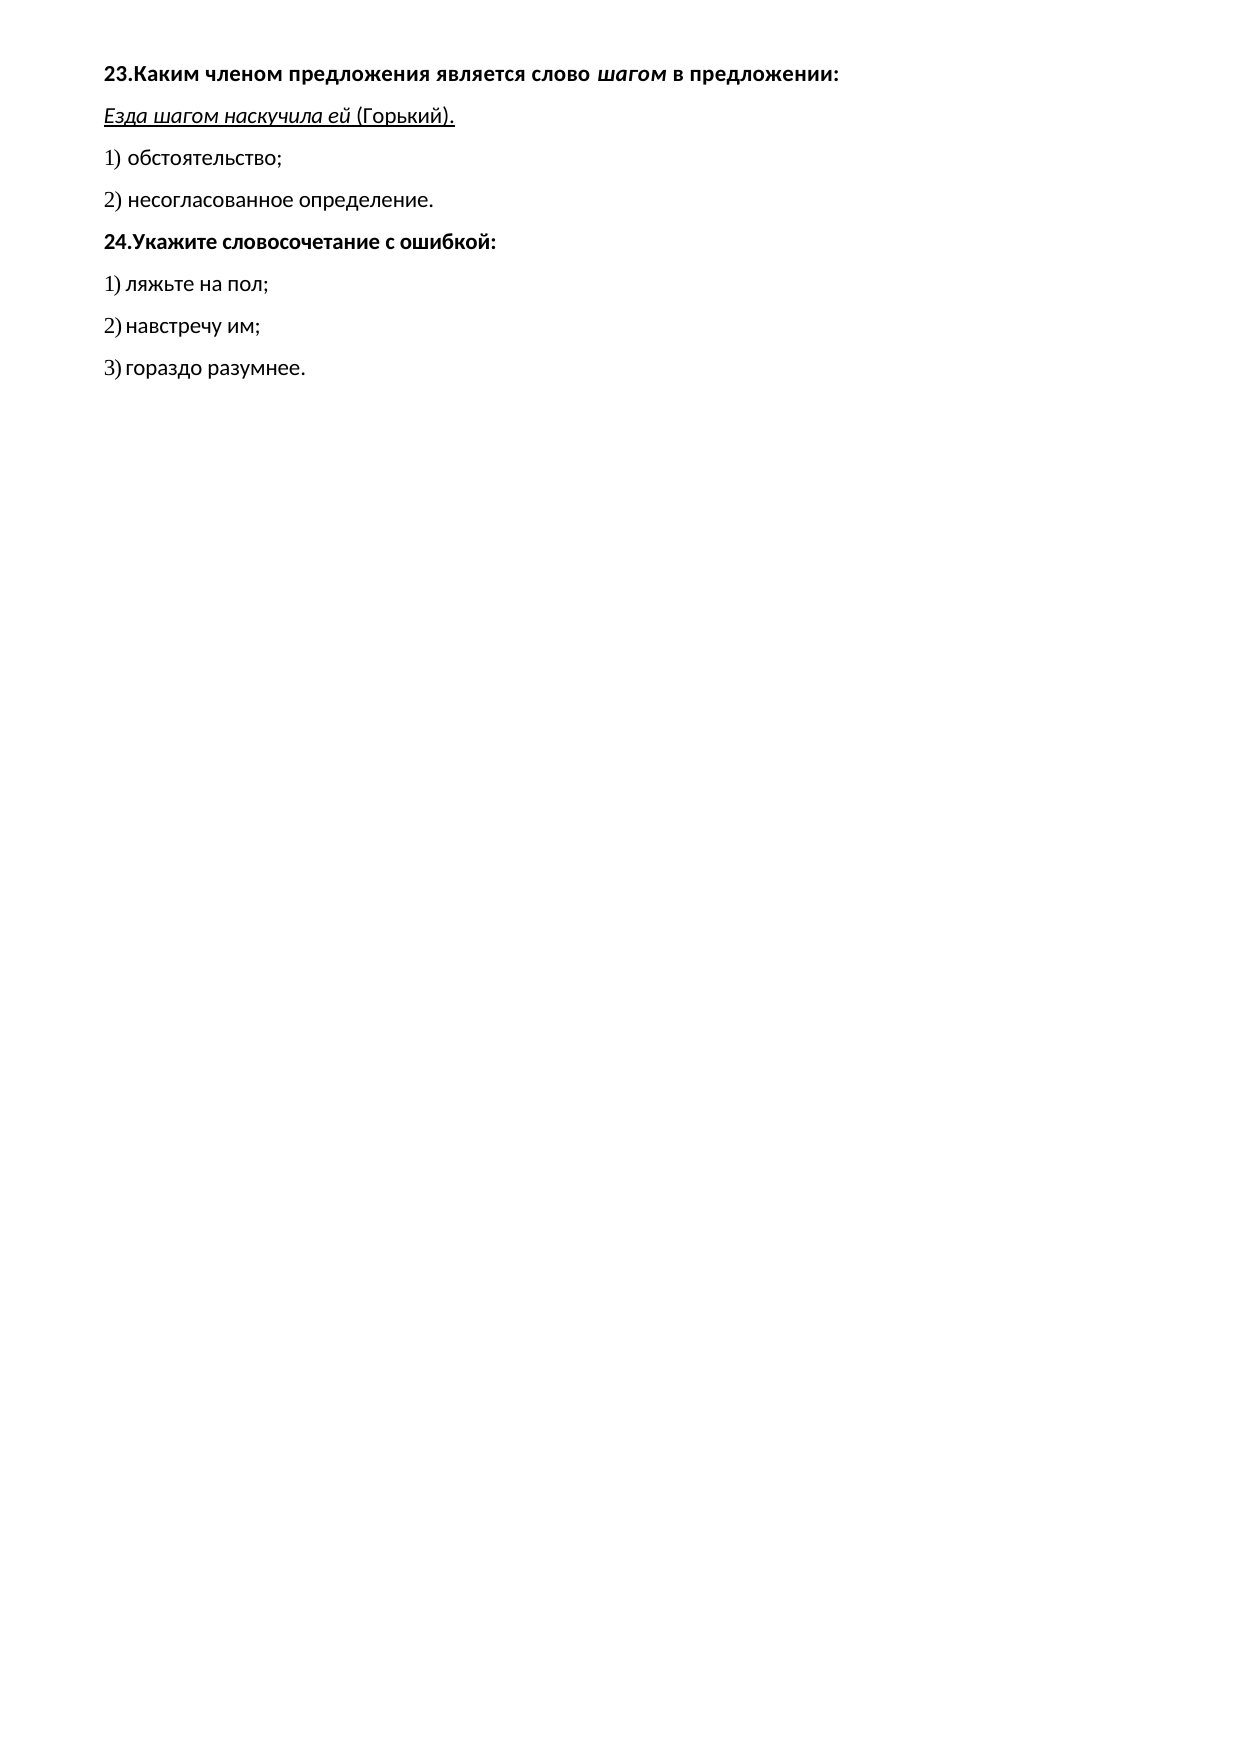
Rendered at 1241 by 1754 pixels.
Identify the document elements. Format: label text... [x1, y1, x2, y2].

list обстоятельство; [103, 143, 1172, 171]
list несогласованное определение. 24.Укажите словосочетание с ошибкой: [103, 185, 972, 255]
text 23.Каким членом предложения является слово шагом в предложении: [103, 59, 1172, 87]
list ляжьте на пол; [103, 269, 1172, 297]
list гораздо разумнее. [103, 353, 1172, 381]
list навстречу им; [103, 311, 1172, 339]
text Езда шагом наскучила ей (Горький). [103, 101, 1172, 129]
